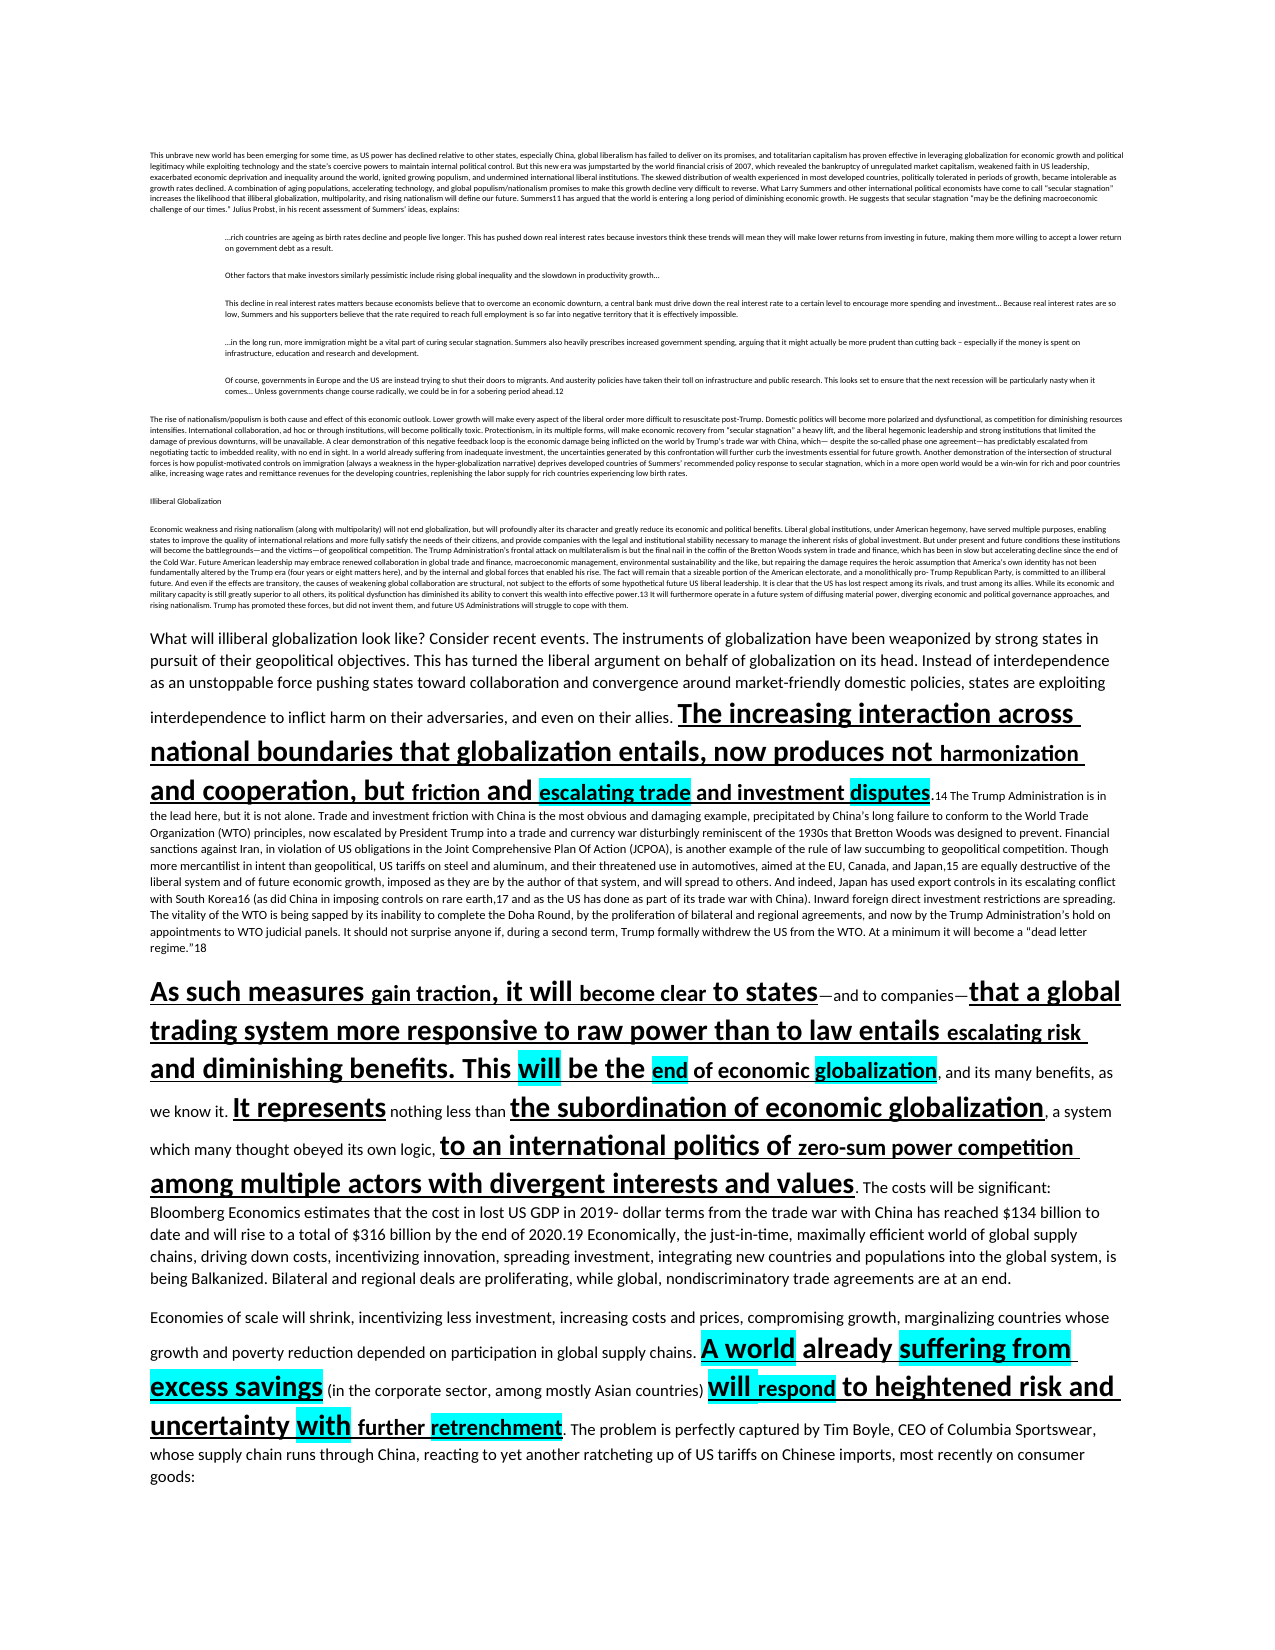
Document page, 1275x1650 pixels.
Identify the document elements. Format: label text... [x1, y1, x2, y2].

text What will illiberal globalization look like? Consider recent events. The instruments of globalization have been weaponized by strong states in pursuit of their geopolitical objectives. This has turned the liberal argument on behalf of globalization on its head. Instead of interdependence as an unstoppable force pushing states toward collaboration and convergence around market-friendly domestic policies, states are exploiting interdependence to inflict harm on their adversaries, and even on their allies. The increasing interaction across national boundaries that globalization entails, now produces not harmonization and cooperation, but friction and escalating trade and investment disputes.14 The Trump Administration is in the lead here, but it is not alone. Trade and investment friction with China is the most obvious and damaging example, precipitated by China’s long failure to conform to the World Trade Organization (WTO) principles, now escalated by President Trump into a trade and currency war disturbingly reminiscent of the 1930s that Bretton Woods was designed to prevent. Financial sanctions against Iran, in violation of US obligations in the Joint Comprehensive Plan Of Action (JCPOA), is another example of the rule of law succumbing to geopolitical competition. Though more mercantilist in intent than geopolitical, US tariffs on steel and aluminum, and their threatened use in automotives, aimed at the EU, Canada, and Japan,15 are equally destructive of the liberal system and of future economic growth, imposed as they are by the author of that system, and will spread to others. And indeed, Japan has used export controls in its escalating conflict with South Korea16 (as did China in imposing controls on rare earth,17 and as the US has done as part of its trade war with China). Inward foreign direct investment restrictions are spreading. The vitality of the WTO is being sapped by its inability to complete the Doha Round, by the proliferation of bilateral and regional agreements, and now by the Trump Administration’s hold on appointments to WTO judicial panels. It should not surprise anyone if, during a second term, Trump formally withdrew the US from the WTO. At a minimum it will become a “dead letter regime.”18 [150, 628, 1125, 956]
text As such measures gain traction, it will become clear to states—and to companies—that a global trading system more responsive to raw power than to law entails escalating risk and diminishing benefits. This will be the end of economic globalization, and its many benefits, as we know it. It represents nothing less than the subordination of economic globalization, a system which many thought obeyed its own logic, to an international politics of zero-sum power competition among multiple actors with divergent interests and values. The costs will be significant: Bloomberg Economics estimates that the cost in lost US GDP in 2019- dollar terms from the trade war with China has reached $134 billion to date and will rise to a total of $316 billion by the end of 2020.19 Economically, the just-in-time, maximally efficient world of global supply chains, driving down costs, incentivizing innovation, spreading investment, integrating new countries and populations into the global system, is being Balkanized. Bilateral and regional deals are proliferating, while global, nondiscriminatory trade agreements are at an end. [150, 973, 1125, 1289]
text Economies of scale will shrink, incentivizing less investment, increasing costs and prices, compromising growth, marginalizing countries whose growth and poverty reduction depended on participation in global supply chains. A world already suffering from excess savings (in the corporate sector, among mostly Asian countries) will respond to heightened risk and uncertainty with further retrenchment. The problem is perfectly captured by Tim Boyle, CEO of Columbia Sportswear, whose supply chain runs through China, reacting to yet another ratcheting up of US tariffs on Chinese imports, most recently on consumer goods: [150, 1307, 1125, 1486]
text …rich countries are ageing as birth rates decline and people live longer. This has pushed down real interest rates because investors think these trends will mean they will make lower returns from investing in future, making them more willing to accept a lower return on government debt as a result. [225, 232, 1125, 253]
text …in the long run, more immigration might be a vital part of curing secular stagnation. Summers also heavily prescribes increased government spending, arguing that it might actually be more prudent than cutting back – especially if the money is spent on infrastructure, education and research and development. [225, 337, 1125, 358]
